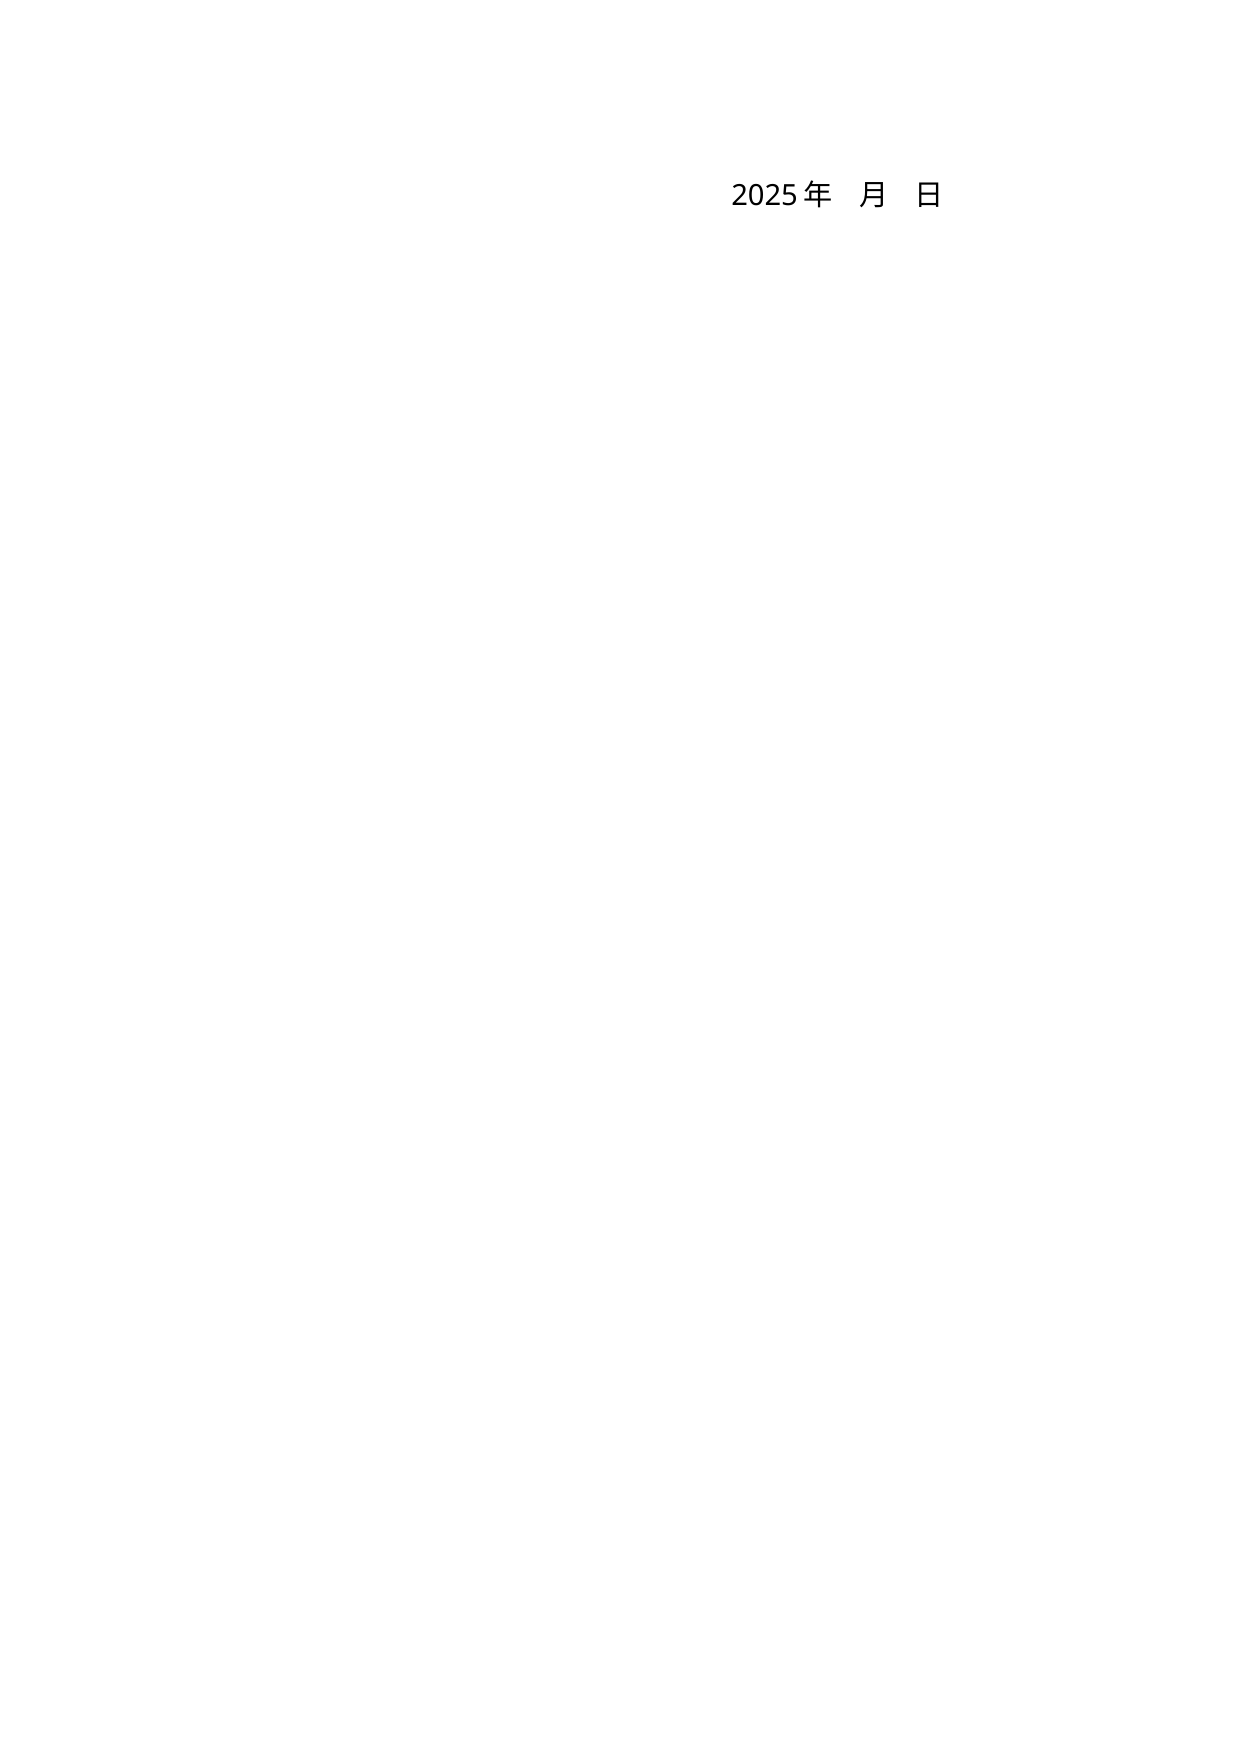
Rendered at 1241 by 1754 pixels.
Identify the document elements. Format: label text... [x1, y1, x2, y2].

text 2025年 月 日 [148, 161, 1092, 226]
